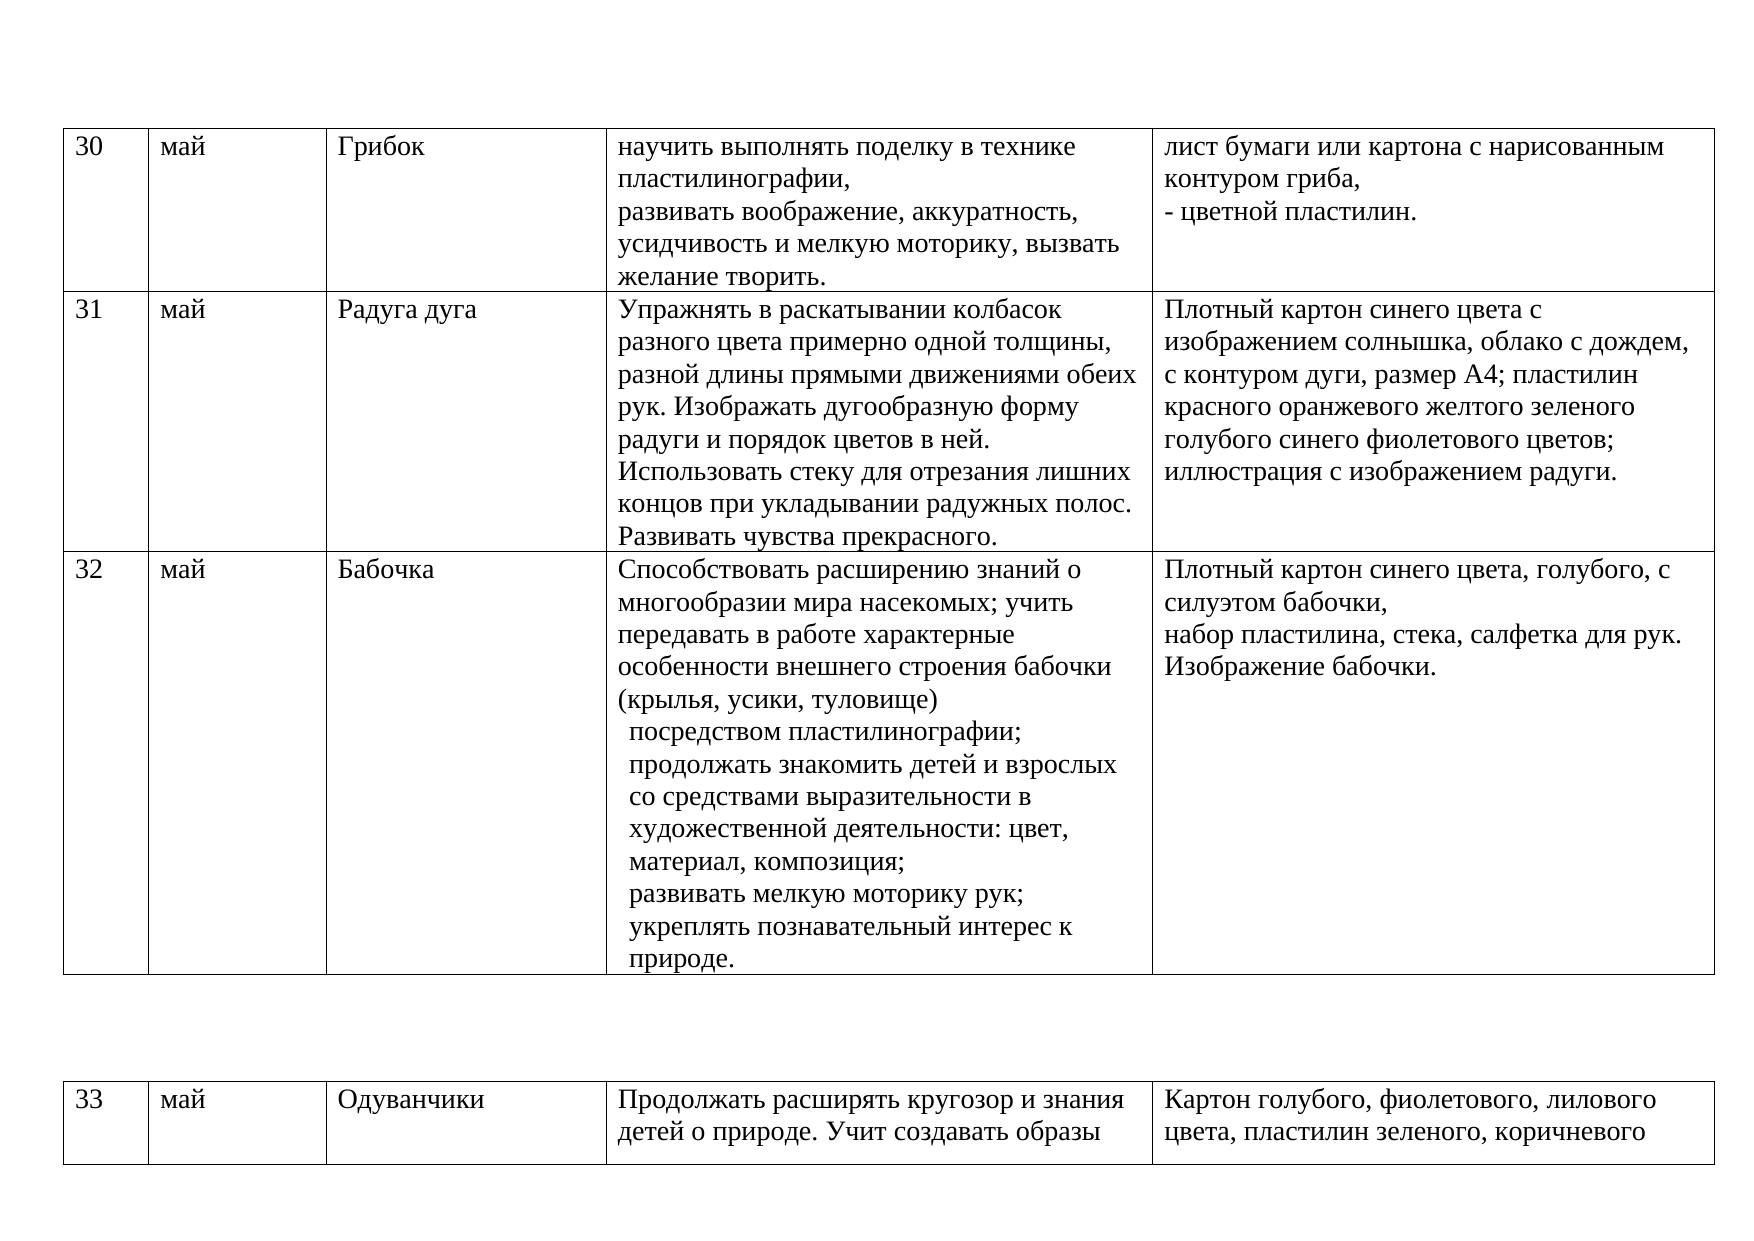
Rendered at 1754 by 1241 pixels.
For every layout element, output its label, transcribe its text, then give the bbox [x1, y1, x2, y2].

table_cell Плотный картон синего цвета с изображением солнышка, облако с дождем, с контуром дуги, размер А4; пластилин красного оранжевого желтого зеленого голубого синего фиолетового цветов; иллюстрация с изображением радуги. [1153, 292, 1714, 551]
table_header научить выполнять поделку в технике пластилинографии, развивать воображение, аккуратность, усидчивость и мелкую моторику, вызвать желание творить. [607, 129, 1152, 291]
table_header Грибок [327, 129, 606, 291]
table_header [1153, 1082, 1714, 1164]
table_header май [149, 1082, 326, 1164]
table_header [607, 1082, 1152, 1164]
table_header 30 [64, 129, 148, 291]
table_cell Способствовать расширению знаний о многообразии мира насекомых; учить передавать в работе характерные особенности внешнего строения бабочки (крылья, усики, туловище) [607, 552, 1152, 973]
table_cell май [149, 552, 326, 973]
table_cell Бабочка [327, 552, 606, 973]
table_header лист бумаги или картона с нарисованным контуром гриба, - цветной пластилин. [1153, 129, 1714, 291]
table_cell Плотный картон синего цвета, голубого, с силуэтом бабочки, набор пластилина, стека, салфетка для рук. Изображение бабочки. [1153, 552, 1714, 973]
table_cell май [149, 292, 326, 551]
table_header Одуванчики [327, 1082, 606, 1164]
table_cell 31 [64, 292, 148, 551]
table_cell Упражнять в раскатывании колбасок разного цвета примерно одной толщины, разной длины прямыми движениями обеих рук. Изображать дугообразную форму радуги и порядок цветов в ней. Использовать стеку для отрезания лишних концов при укладывании радужных полос. Развивать чувства прекрасного. [607, 292, 1152, 551]
table_header 33 [64, 1082, 148, 1164]
table_cell 32 [64, 552, 148, 973]
table_header май [149, 129, 326, 291]
table_cell Радуга дуга [327, 292, 606, 551]
